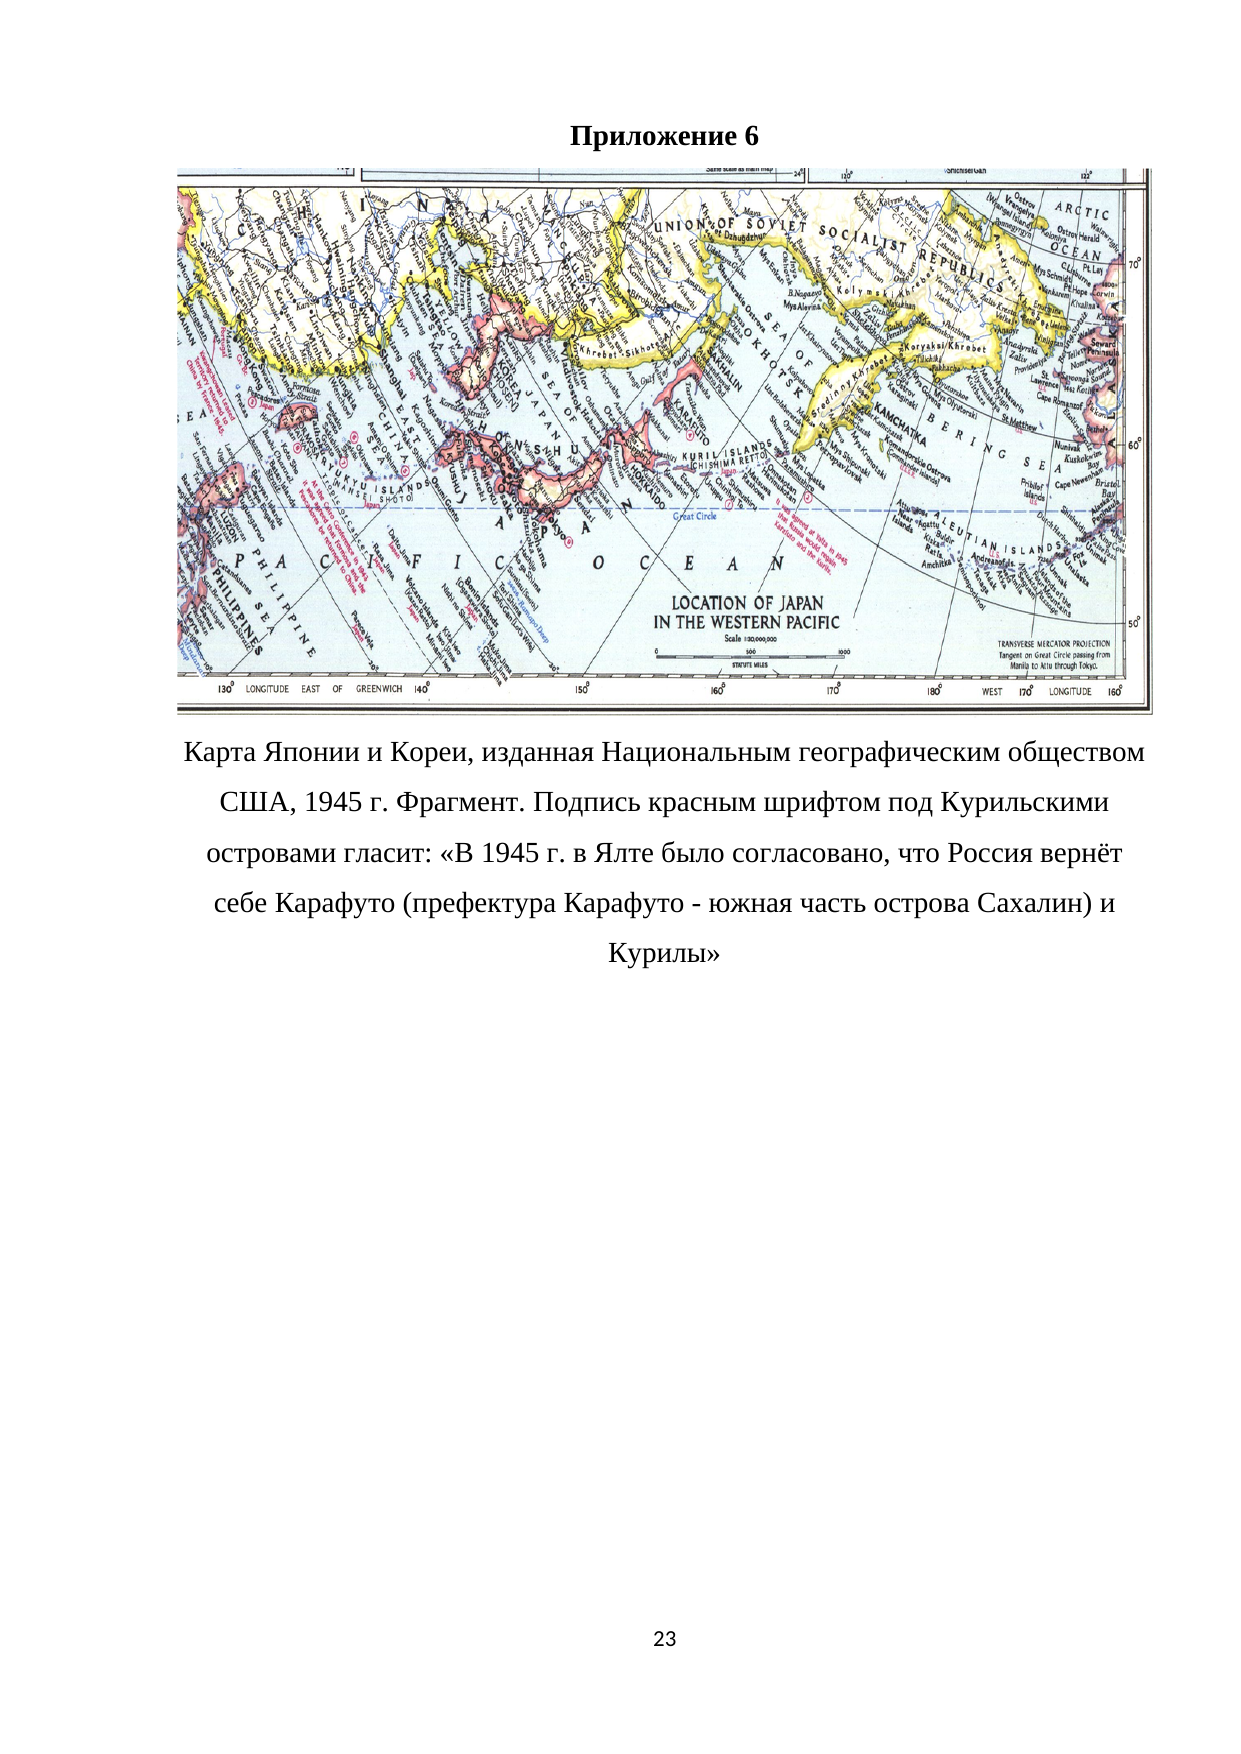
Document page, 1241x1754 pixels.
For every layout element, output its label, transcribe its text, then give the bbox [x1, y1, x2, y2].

picture [177, 168, 1154, 718]
text Карта Японии и Кореи, изданная Национальным географическим обществом США, 1945 г. Фрагмент. Подпись красным шрифтом под Курильскими островами гласит: «В 1945 г. в Ялте было согласовано, что Россия вернёт себе Карафуто (префектура Карафуто - южная часть острова Сахалин) и Курилы» [177, 718, 1152, 969]
text Приложение 6 [177, 118, 1152, 152]
